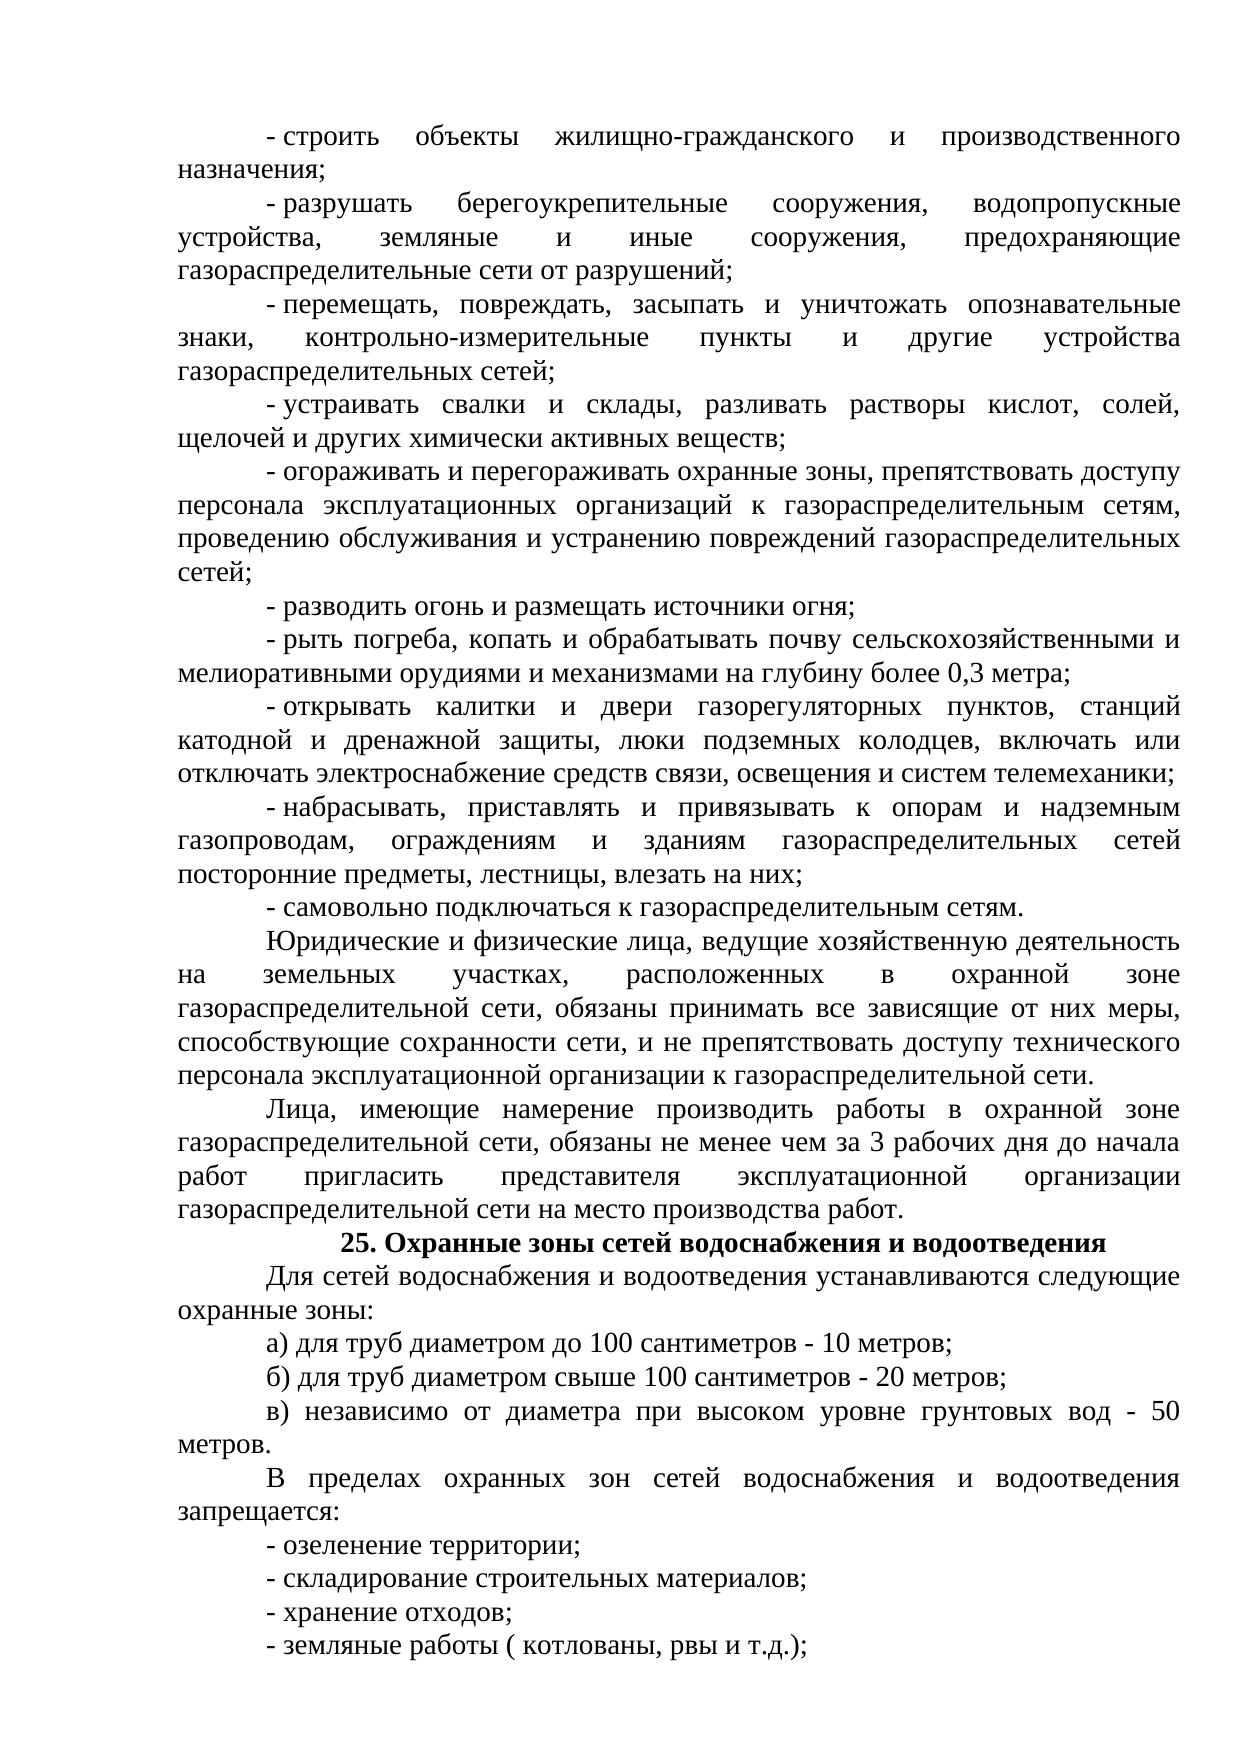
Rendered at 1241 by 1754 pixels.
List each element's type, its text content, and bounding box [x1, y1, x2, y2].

text - разрушать берегоукрепительные сооружения, водопропускные устройства, земляные и иные сооружения, предохраняющие газораспределительные сети от разрушений; [177, 185, 1181, 286]
text - самовольно подключаться к газораспределительным сетям. [177, 889, 1181, 923]
text 25. Охранные зоны сетей водоснабжения и водоотведения [177, 1225, 1181, 1258]
text - устраивать свалки и склады, разливать растворы кислот, солей, щелочей и других химически активных веществ; [177, 386, 1181, 453]
text - рыть погреба, копать и обрабатывать почву сельскохозяйственными и мелиоративными орудиями и механизмами на глубину более 0,3 метра; [177, 621, 1181, 688]
text - открывать калитки и двери газорегуляторных пунктов, станций катодной и дренажной защиты, люки подземных колодцев, включать или отключать электроснабжение средств связи, освещения и систем телемеханики; [177, 688, 1181, 789]
text - разводить огонь и размещать источники огня; [177, 588, 1181, 621]
text - хранение отходов; [177, 1594, 1181, 1627]
text - огораживать и перегораживать охранные зоны, препятствовать доступу персонала эксплуатационных организаций к газораспределительным сетям, проведению обслуживания и устранению повреждений газораспределительных сетей; [177, 453, 1181, 588]
text Для сетей водоснабжения и водоотведения устанавливаются следующие охранные зоны: [177, 1258, 1181, 1326]
text В пределах охранных зон сетей водоснабжения и водоотведения запрещается: [177, 1460, 1181, 1527]
text Юридические и физические лица, ведущие хозяйственную деятельность на земельных участках, расположенных в охранной зоне газораспределительной сети, обязаны принимать все зависящие от них меры, способствующие сохранности сети, и не препятствовать доступу технического персонала эксплуатационной организации к газораспределительной сети. [177, 923, 1181, 1091]
text - озеленение территории; [177, 1527, 1181, 1560]
text - набрасывать, приставлять и привязывать к опорам и надземным газопроводам, ограждениям и зданиям газораспределительных сетей посторонние предметы, лестницы, влезать на них; [177, 789, 1181, 889]
text - складирование строительных материалов; [177, 1560, 1181, 1594]
text Лица, имеющие намерение производить работы в охранной зоне газораспределительной сети, обязаны не менее чем за 3 рабочих дня до начала работ пригласить представителя эксплуатационной организации газораспределительной сети на место производства работ. [177, 1091, 1181, 1225]
text б) для труб диаметром свыше 100 сантиметров - 20 метров; [177, 1359, 1181, 1393]
text а) для труб диаметром до 100 сантиметров - 10 метров; [177, 1326, 1181, 1359]
text в) независимо от диаметра при высоком уровне грунтовых вод - 50 метров. [177, 1393, 1181, 1460]
text - перемещать, повреждать, засыпать и уничтожать опознавательные знаки, контрольно-измерительные пункты и другие устройства газораспределительных сетей; [177, 286, 1181, 386]
text - строить объекты жилищно-гражданского и производственного назначения; [177, 118, 1181, 185]
text - земляные работы ( котлованы, рвы и т.д.); [177, 1627, 1181, 1661]
